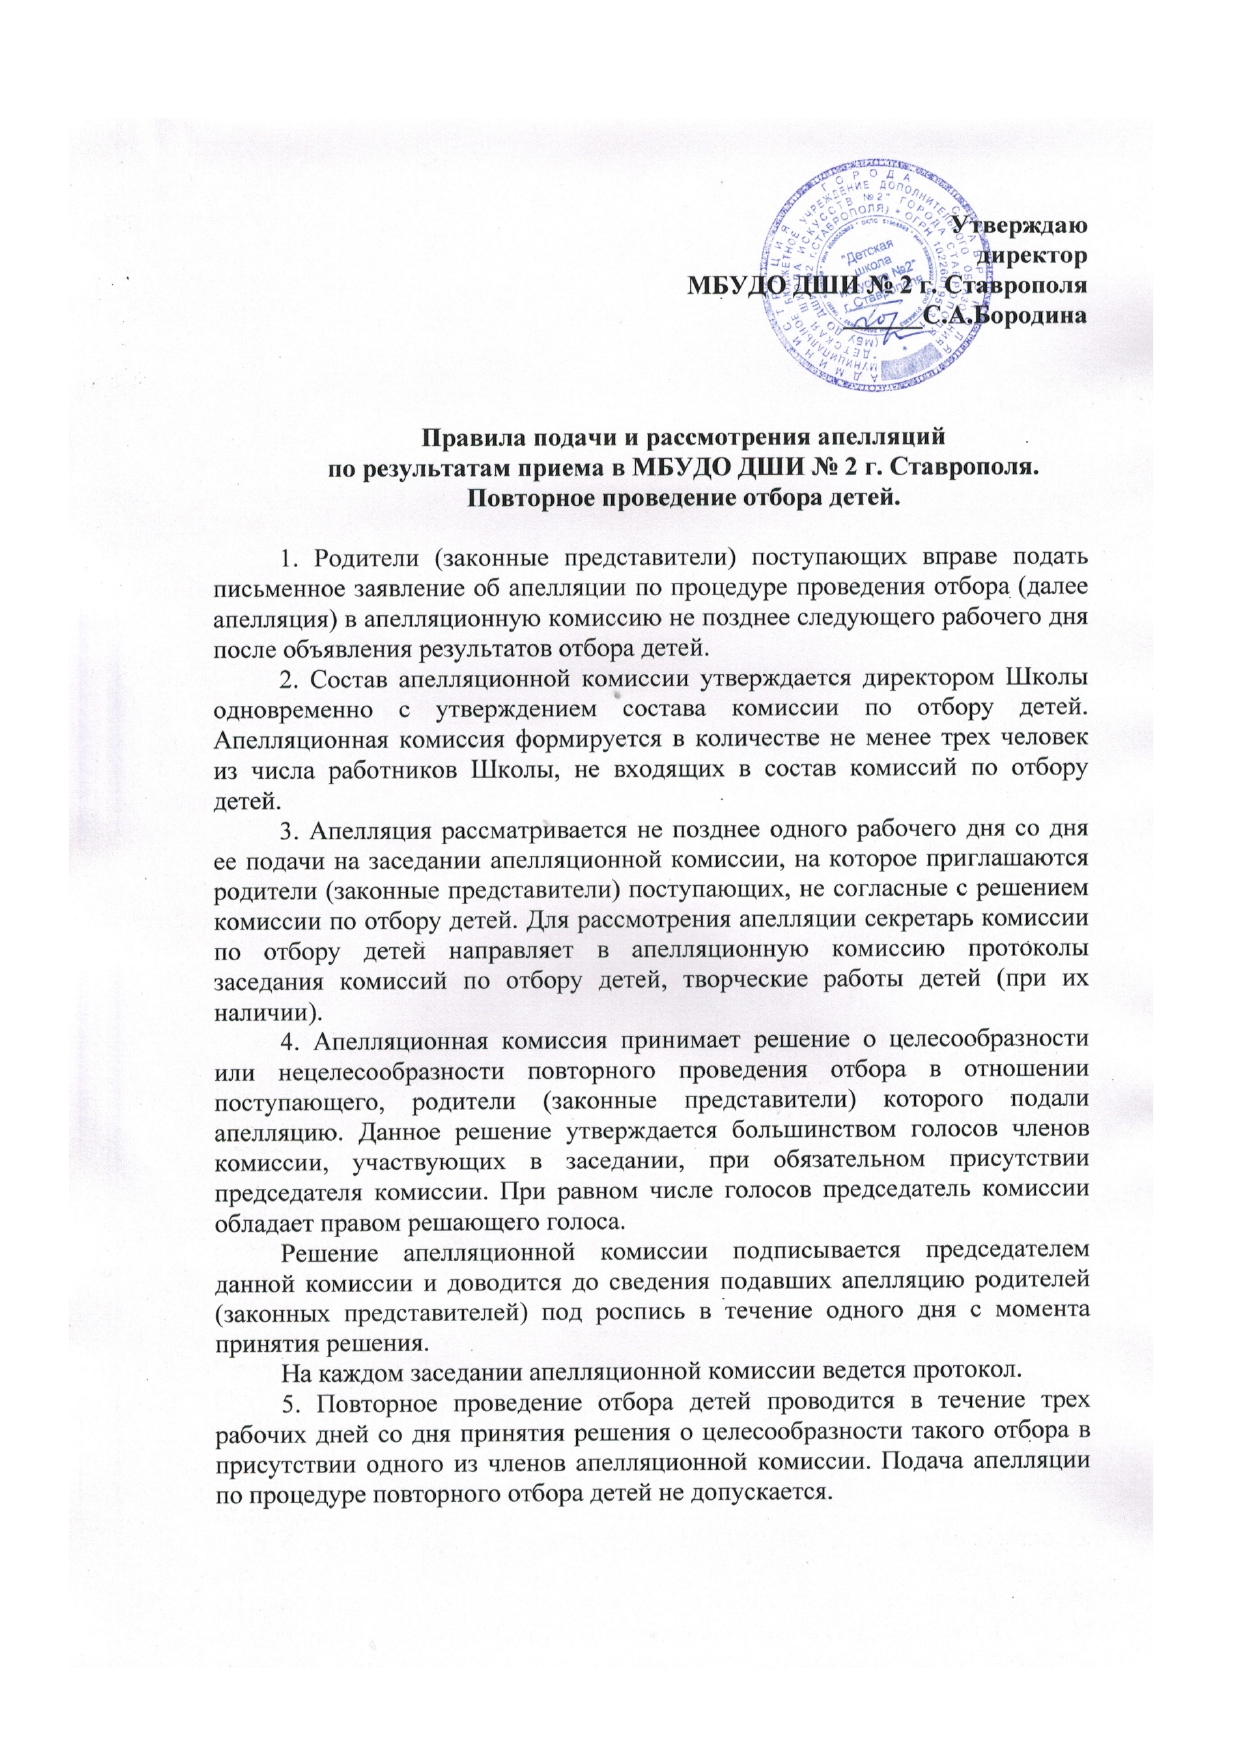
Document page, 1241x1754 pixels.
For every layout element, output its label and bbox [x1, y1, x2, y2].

picture [68, 118, 1153, 1665]
